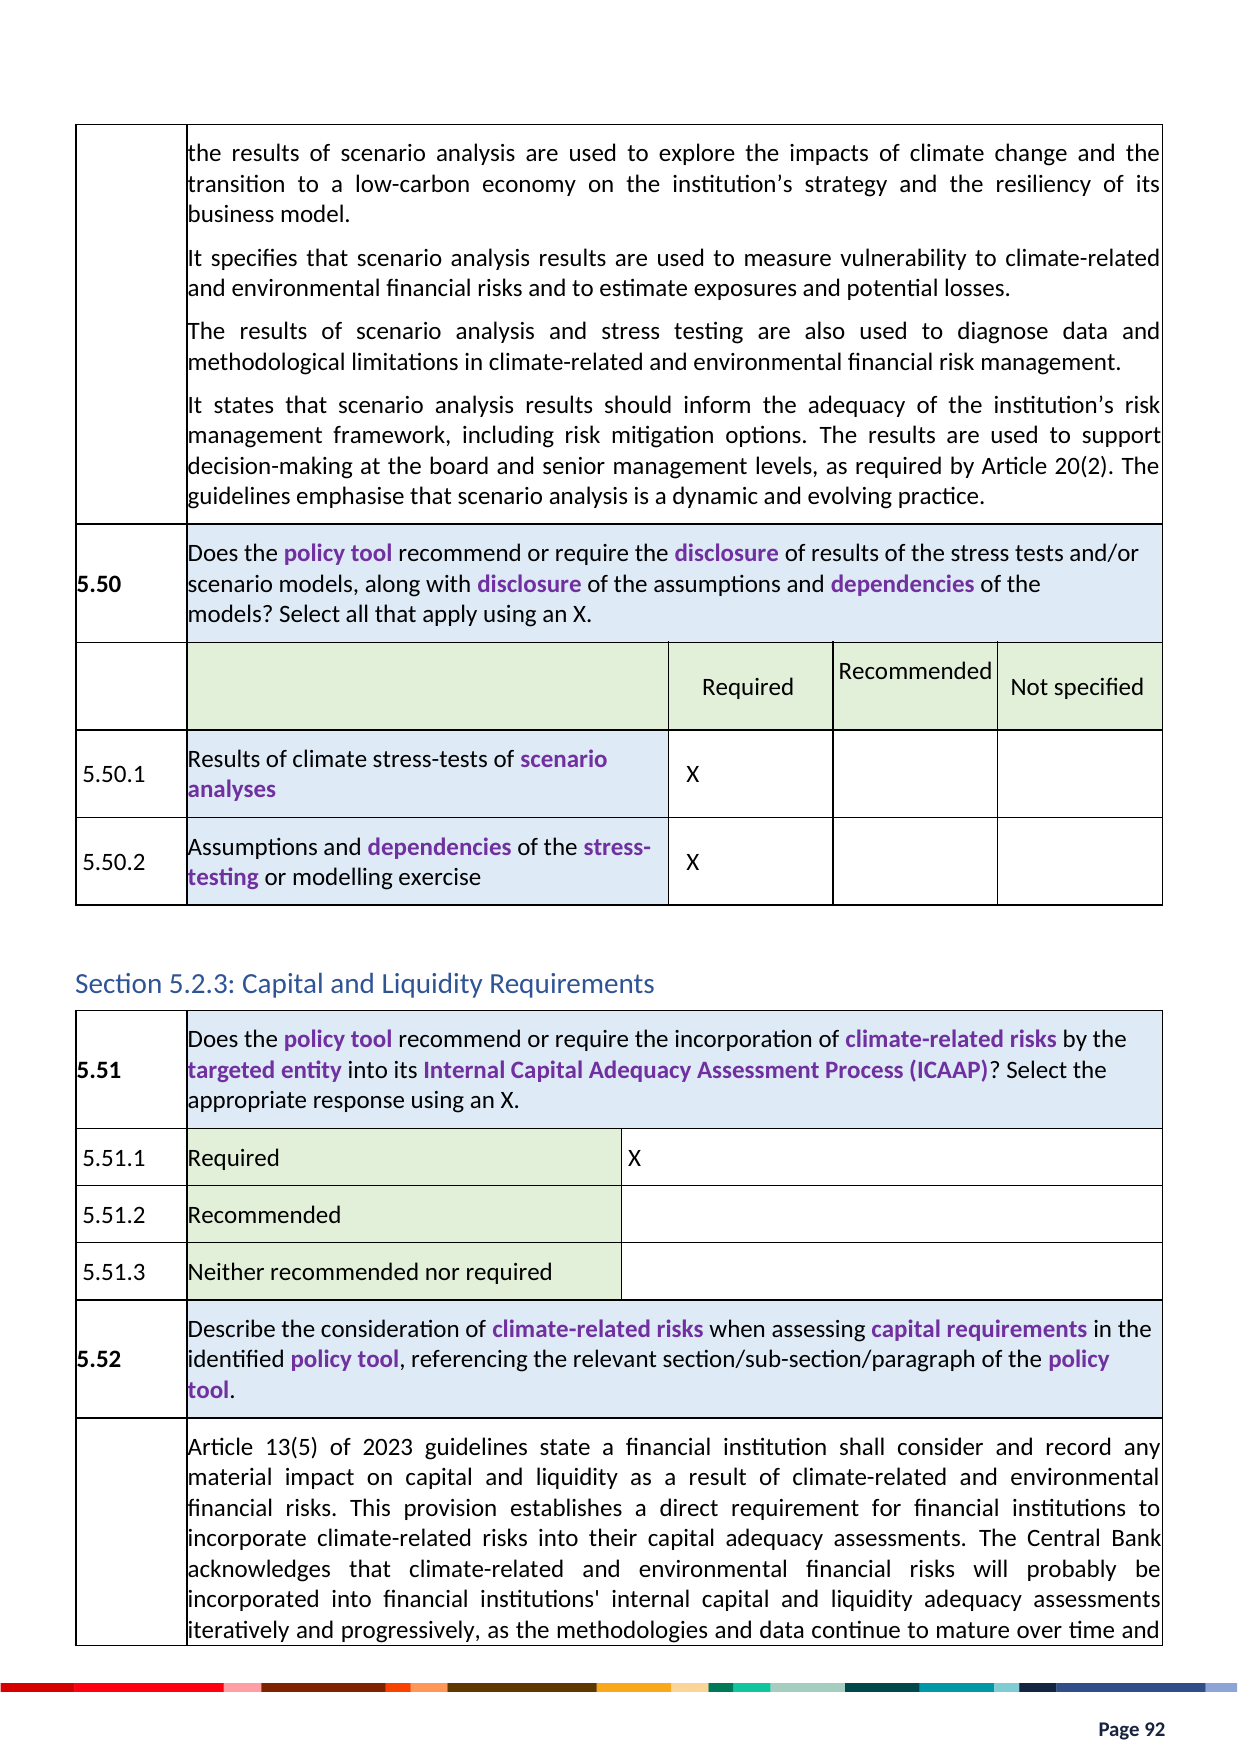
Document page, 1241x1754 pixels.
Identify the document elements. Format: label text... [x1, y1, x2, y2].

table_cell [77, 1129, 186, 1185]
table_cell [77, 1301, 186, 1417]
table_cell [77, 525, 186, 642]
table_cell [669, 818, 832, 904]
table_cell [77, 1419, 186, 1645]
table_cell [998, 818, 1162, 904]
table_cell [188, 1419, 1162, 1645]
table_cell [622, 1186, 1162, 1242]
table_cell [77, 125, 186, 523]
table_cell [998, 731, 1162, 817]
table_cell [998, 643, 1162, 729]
picture [0, 1683, 1236, 1692]
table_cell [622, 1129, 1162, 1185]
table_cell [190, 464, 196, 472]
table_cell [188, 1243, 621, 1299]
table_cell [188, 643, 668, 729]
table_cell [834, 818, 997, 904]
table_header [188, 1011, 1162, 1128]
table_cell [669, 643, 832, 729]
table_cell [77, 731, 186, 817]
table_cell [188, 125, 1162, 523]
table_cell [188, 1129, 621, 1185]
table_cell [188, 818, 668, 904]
subtitle Section 5.2.3: Capital and Liquidity Requirements [75, 966, 1165, 1001]
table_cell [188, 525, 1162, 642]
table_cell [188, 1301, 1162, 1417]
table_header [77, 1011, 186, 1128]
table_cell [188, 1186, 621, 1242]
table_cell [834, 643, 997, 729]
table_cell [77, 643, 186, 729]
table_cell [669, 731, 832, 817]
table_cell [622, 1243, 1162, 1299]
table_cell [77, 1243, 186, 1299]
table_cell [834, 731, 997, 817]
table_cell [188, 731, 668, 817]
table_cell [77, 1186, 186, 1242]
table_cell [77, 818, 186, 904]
